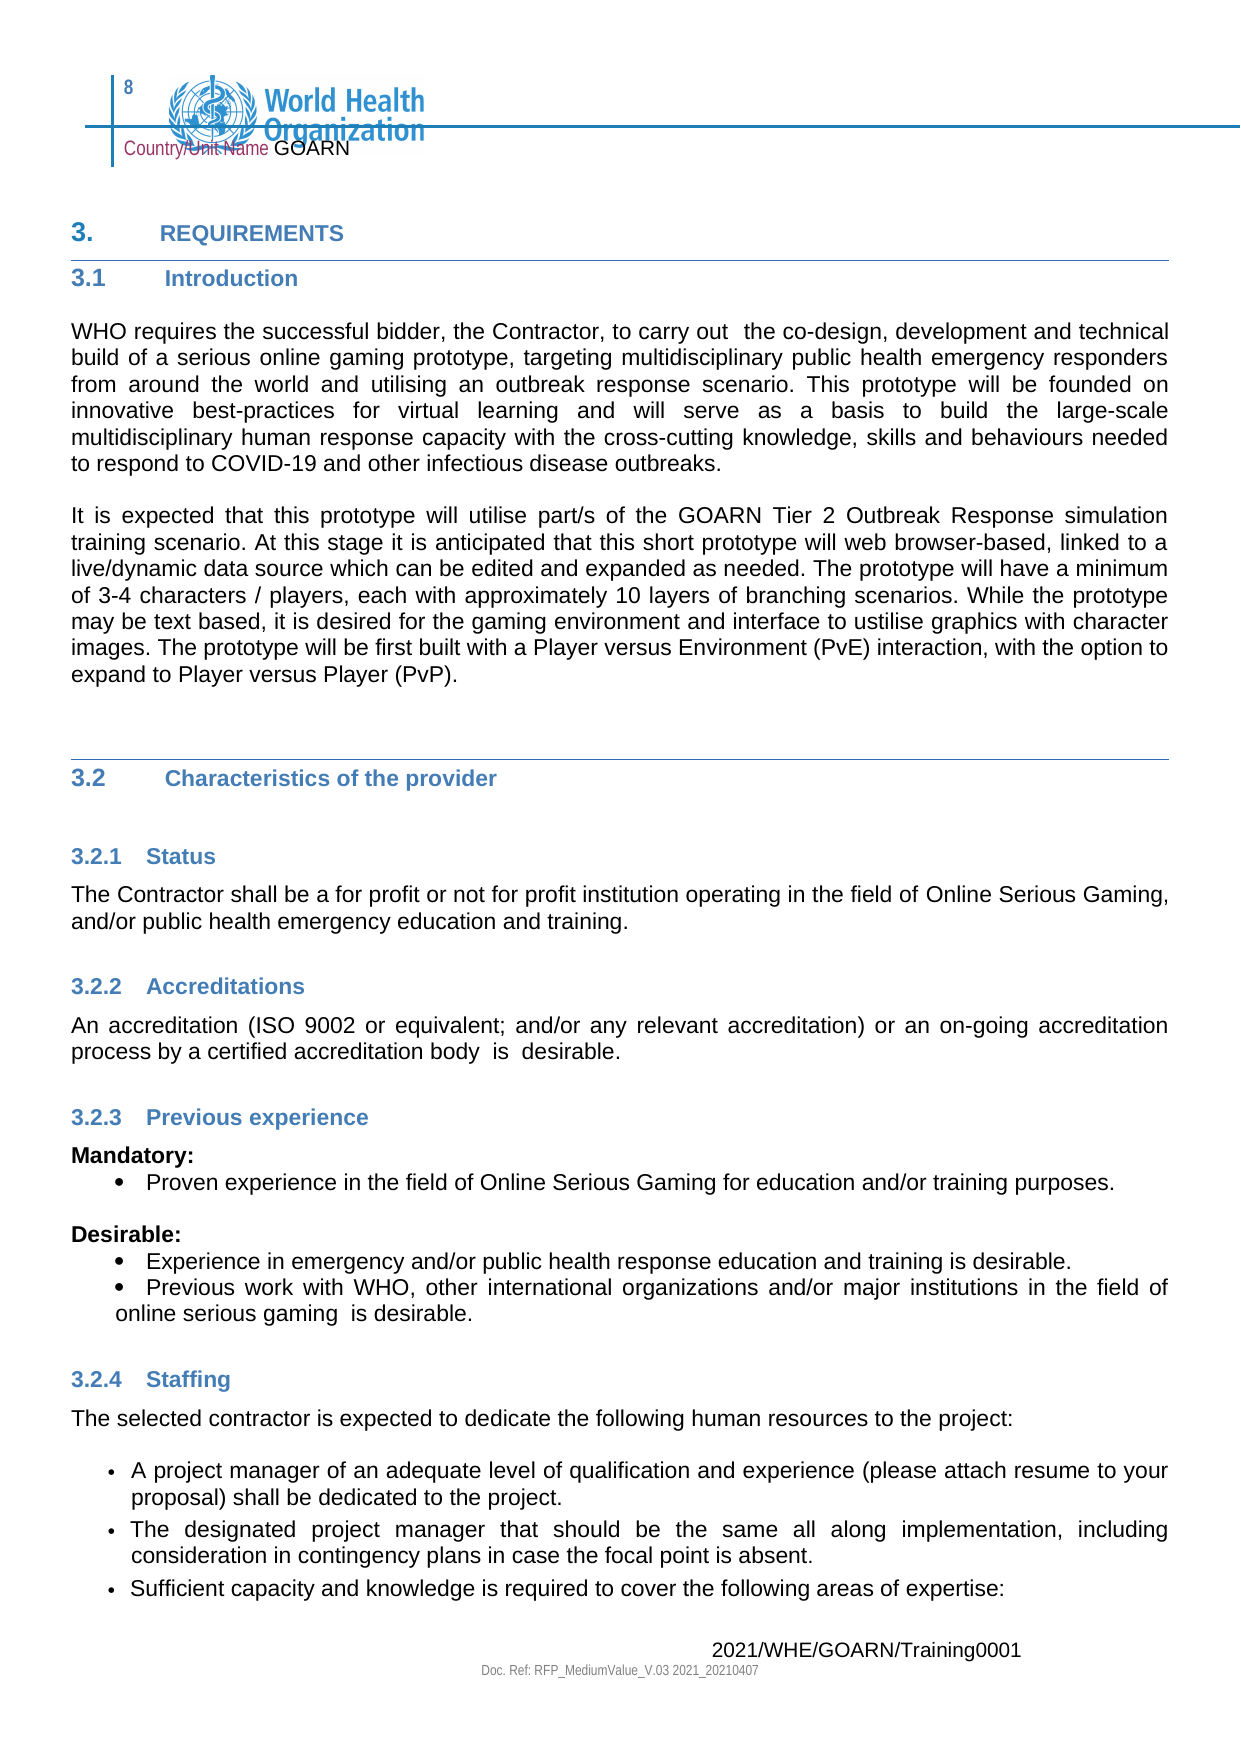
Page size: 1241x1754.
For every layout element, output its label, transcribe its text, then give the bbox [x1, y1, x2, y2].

text Mandatory: [71, 1142, 1169, 1169]
subtitle Staffing [71, 1366, 1169, 1392]
subtitle Status [71, 843, 1169, 869]
picture [226, 144, 231, 154]
picture [338, 143, 345, 154]
picture [293, 142, 303, 154]
list A project manager of an adequate level of qualification and experience (please attach resume to your proposal) shall be dedicated to the project. [108, 1457, 1169, 1510]
list Experience in emergency and/or public health response education and training is desirable. [115, 1248, 1169, 1274]
subtitle Characteristics of the provider [71, 760, 1169, 791]
text WHO requires the successful bidder, the Contractor, to carry out the co-design, development and technical build of a serious online gaming prototype, targeting multidisciplinary public health emergency responders from around the world and utilising an outbreak response scenario. This prototype will be founded on innovative best-practices for virtual learning and will serve as a basis to build the large-scale multidisciplinary human response capacity with the cross-cutting knowledge, skills and behaviours needed to respond to COVID-19 and other infectious disease outbreaks. [71, 318, 1169, 476]
picture [168, 75, 424, 125]
text The Contractor shall be a for profit or not for profit institution operating in the field of Online Serious Gaming, and/or public health emergency education and training. [71, 881, 1169, 934]
text Desirable: [71, 1221, 1169, 1248]
subtitle requirements [71, 216, 1169, 247]
text An accreditation (ISO 9002 or equivalent; and/or any relevant accreditation) or an on-going accreditation process by a certified accreditation body is desirable. [71, 1012, 1169, 1064]
list Proven experience in the field of Online Serious Gaming for education and/or training purposes. [115, 1169, 1169, 1195]
list Previous work with WHO, other international organizations and/or major institutions in the field of online serious gaming is desirable. [115, 1274, 1169, 1327]
picture [324, 142, 332, 148]
list Sufficient capacity and knowledge is required to cover the following areas of expertise: [108, 1575, 1169, 1601]
subtitle Accreditations [71, 973, 1169, 999]
text It is expected that this prototype will utilise part/s of the GOARN Tier 2 Outbreak Response simulation training scenario. At this stage it is anticipated that this short prototype will web browser-based, linked to a live/dynamic data source which can be edited and expanded as needed. The prototype will have a minimum of 3-4 characters / players, each with approximately 10 layers of branching scenarios. While the prototype may be text based, it is desired for the gaming environment and interface to ustilise graphics with character images. The prototype will be first built with a Player versus Environment (PvE) interaction, with the option to expand to Player versus Player (PvP). [71, 502, 1169, 687]
text The selected contractor is expected to dedicate the following human resources to the project: [71, 1404, 1169, 1431]
subtitle Previous experience [71, 1103, 1169, 1130]
list The designated project manager that should be the same all along implementation, including consideration in contingency plans in case the focal point is absent. [108, 1516, 1169, 1569]
subtitle Introduction [71, 261, 1169, 292]
picture [168, 128, 424, 154]
